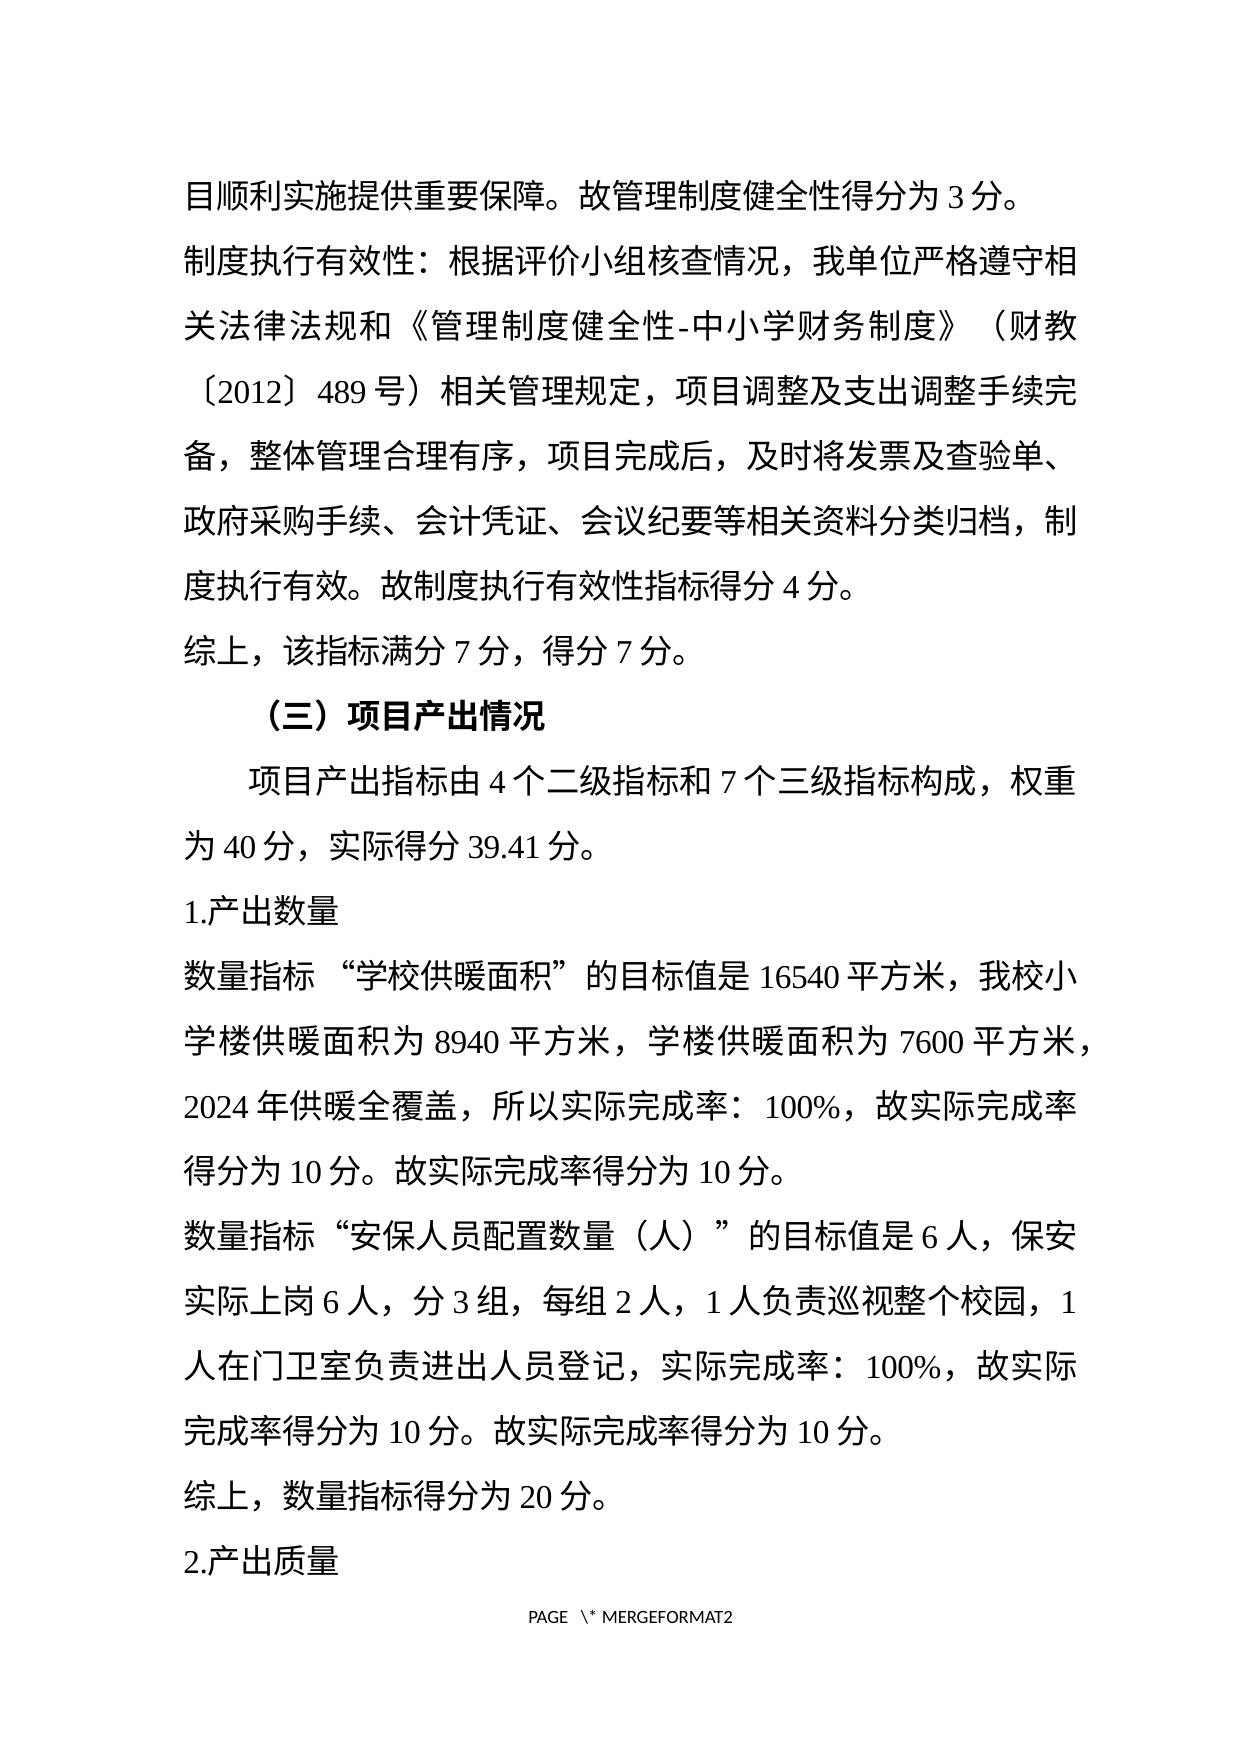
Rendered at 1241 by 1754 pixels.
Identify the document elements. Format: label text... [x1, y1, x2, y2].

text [183, 162, 1078, 682]
text （三）项目产出情况 [183, 682, 1078, 747]
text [183, 747, 1078, 1592]
